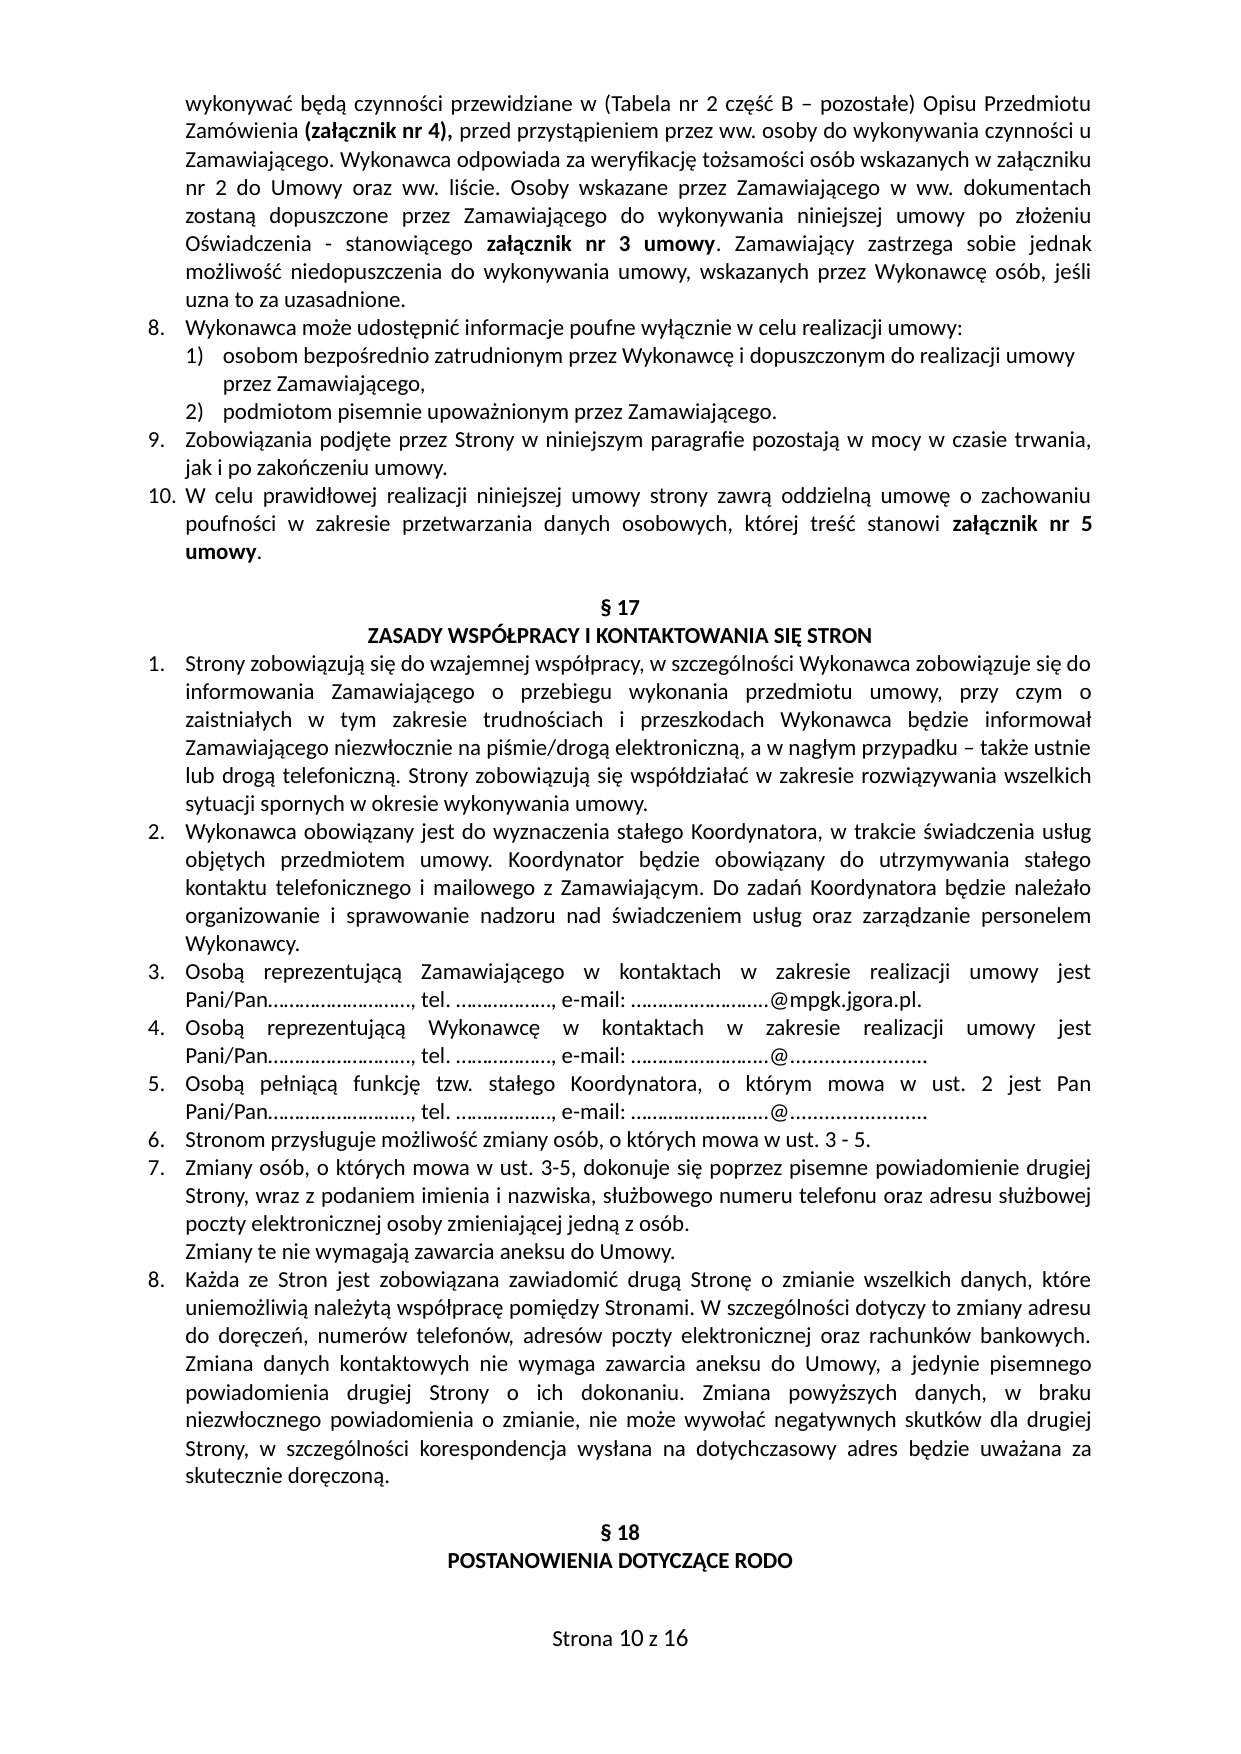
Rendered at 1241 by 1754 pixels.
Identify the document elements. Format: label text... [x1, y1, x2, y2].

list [148, 89, 1093, 313]
text POSTANOWIENIA DOTYCZĄCE RODO [148, 1546, 1093, 1574]
list osobom bezpośrednio zatrudnionym przez Wykonawcę i dopuszczonym do realizacji umowy przez Zamawiającego, [185, 341, 1093, 397]
list Zobowiązania podjęte przez Strony w niniejszym paragrafie pozostają w mocy w czasie trwania, jak i po zakończeniu umowy. [148, 425, 1093, 481]
list Zmiany te nie wymagają zawarcia aneksu do Umowy. [185, 1237, 1093, 1266]
text ZASADY WSPÓŁPRACY I KONTAKTOWANIA SIĘ STRON [148, 621, 1093, 649]
list Osobą reprezentującą Zamawiającego w kontaktach w zakresie realizacji umowy jest Pani/Pan………………………, tel. ………………, e-mail: ……………………..@mpgk.jgora.pl. [148, 957, 1093, 1013]
list Strony zobowiązują się do wzajemnej współpracy, w szczególności Wykonawca zobowiązuje się do informowania Zamawiającego o przebiegu wykonania przedmiotu umowy, przy czym o zaistniałych w tym zakresie trudnościach i przeszkodach Wykonawca będzie informował Zamawiającego niezwłocznie na piśmie/drogą elektroniczną, a w nagłym przypadku – także ustnie lub drogą telefoniczną. Strony zobowiązują się współdziałać w zakresie rozwiązywania wszelkich sytuacji spornych w okresie wykonywania umowy. [148, 649, 1093, 817]
list Wykonawca obowiązany jest do wyznaczenia stałego Koordynatora, w trakcie świadczenia usług objętych przedmiotem umowy. Koordynator będzie obowiązany do utrzymywania stałego kontaktu telefonicznego i mailowego z Zamawiającym. Do zadań Koordynatora będzie należało organizowanie i sprawowanie nadzoru nad świadczeniem usług oraz zarządzanie personelem Wykonawcy. [148, 817, 1093, 957]
list Stronom przysługuje możliwość zmiany osób, o których mowa w ust. 3 - 5. [148, 1125, 1093, 1153]
list podmiotom pisemnie upoważnionym przez Zamawiającego. [185, 397, 1093, 425]
list Osobą reprezentującą Wykonawcę w kontaktach w zakresie realizacji umowy jest Pani/Pan………………………, tel. ………………, e-mail: ……………………..@........................ [148, 1013, 1093, 1069]
list Zmiany osób, o których mowa w ust. 3-5, dokonuje się poprzez pisemne powiadomienie drugiej Strony, wraz z podaniem imienia i nazwiska, służbowego numeru telefonu oraz adresu służbowej poczty elektronicznej osoby zmieniającej jedną z osób. [148, 1153, 1093, 1237]
list W celu prawidłowej realizacji niniejszej umowy strony zawrą oddzielną umowę o zachowaniu poufności w zakresie przetwarzania danych osobowych, której treść stanowi załącznik nr 5 umowy. [148, 481, 1093, 565]
text § 18 [148, 1518, 1093, 1546]
list Każda ze Stron jest zobowiązana zawiadomić drugą Stronę o zmianie wszelkich danych, które uniemożliwią należytą współpracę pomiędzy Stronami. W szczególności dotyczy to zmiany adresu do doręczeń, numerów telefonów, adresów poczty elektronicznej oraz rachunków bankowych. Zmiana danych kontaktowych nie wymaga zawarcia aneksu do Umowy, a jedynie pisemnego powiadomienia drugiej Strony o ich dokonaniu. Zmiana powyższych danych, w braku niezwłocznego powiadomienia o zmianie, nie może wywołać negatywnych skutków dla drugiej Strony, w szczególności korespondencja wysłana na dotychczasowy adres będzie uważana za skutecznie doręczoną. [148, 1266, 1093, 1490]
text § 17 [148, 593, 1093, 621]
list Wykonawca może udostępnić informacje poufne wyłącznie w celu realizacji umowy: [148, 313, 1093, 341]
list Osobą pełniącą funkcję tzw. stałego Koordynatora, o którym mowa w ust. 2 jest Pan Pani/Pan………………………, tel. ………………, e-mail: ……………………..@........................ [148, 1069, 1093, 1125]
